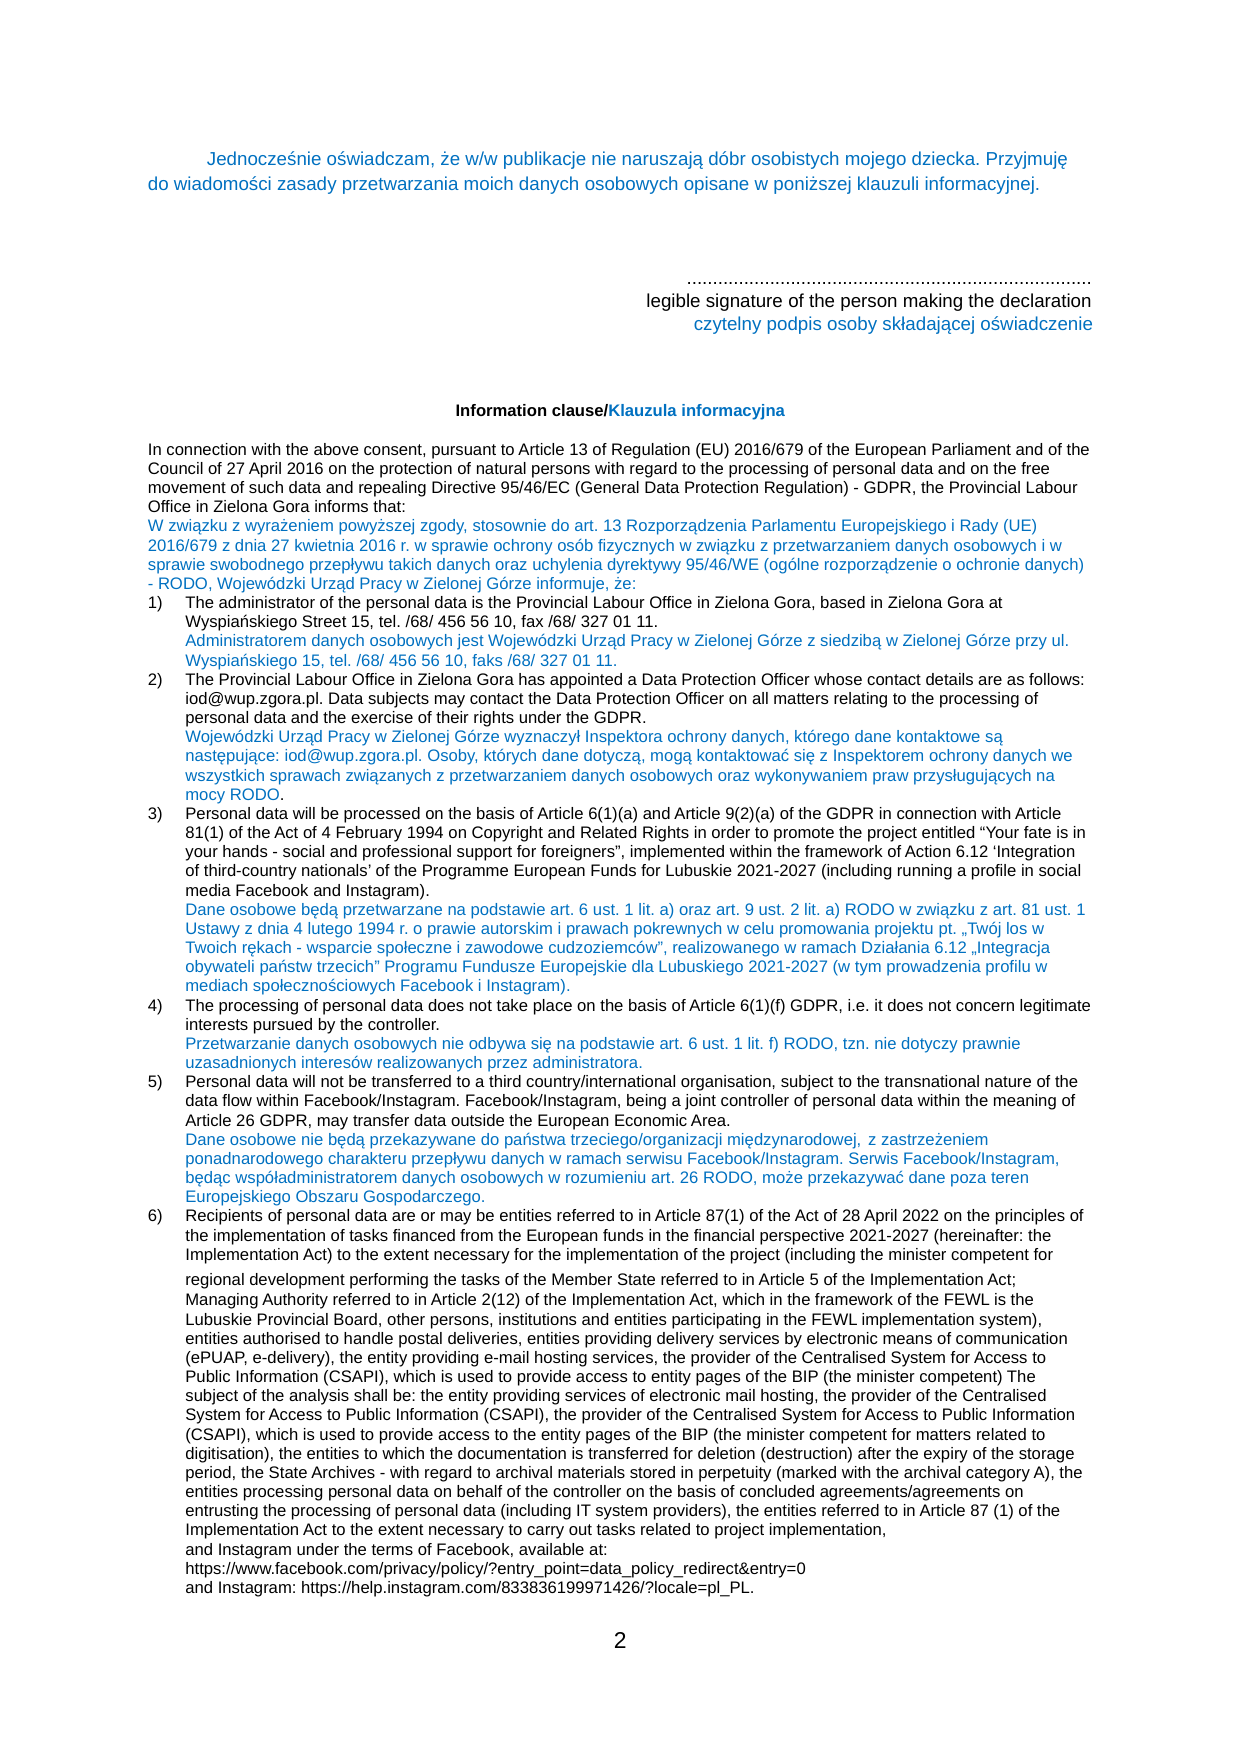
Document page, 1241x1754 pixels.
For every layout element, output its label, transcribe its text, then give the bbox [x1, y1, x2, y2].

list Recipients of personal data are or may be entities referred to in Article 87(1) of the Act of 28 April 2022 on the principles of the implementation of tasks financed from the European funds in the financial perspective 2021-2027 (hereinafter: the Implementation Act) to the extent necessary for the implementation of the project (including the minister competent for regional development performing the tasks of the Member State referred to in Article 5 of the Implementation Act; Managing Authority referred to in Article 2(12) of the Implementation Act, which in the framework of the FEWL is the Lubuskie Provincial Board, other persons, institutions and entities participating in the FEWL implementation system), entities authorised to handle postal deliveries, entities providing delivery services by electronic means of communication (ePUAP, e-delivery), the entity providing e-mail hosting services, the provider of the Centralised System for Access to Public Information (CSAPI), which is used to provide access to entity pages of the BIP (the minister competent) The subject of the analysis shall be: the entity providing services of electronic mail hosting, the provider of the Centralised System for Access to Public Information (CSAPI), the provider of the Centralised System for Access to Public Information (CSAPI), which is used to provide access to the entity pages of the BIP (the minister competent for matters related to digitisation), the entities to which the documentation is transferred for deletion (destruction) after the expiry of the storage period, the State Archives - with regard to archival materials stored in perpetuity (marked with the archival category A), the entities processing personal data on behalf of the controller on the basis of concluded agreements/agreements on entrusting the processing of personal data (including IT system providers), the entities referred to in Article 87 (1) of the Implementation Act to the extent necessary to carry out tasks related to project implementation, [148, 1206, 1093, 1539]
text .............................................................................. [590, 266, 1093, 289]
text Przetwarzanie danych osobowych nie odbywa się na podstawie art. 6 ust. 1 lit. f) RODO, tzn. nie dotyczy prawnie uzasadnionych interesów realizowanych przez administratora. [185, 1034, 1093, 1072]
list The administrator of the personal data is the Provincial Labour Office in Zielona Gora, based in Zielona Gora at Wyspiańskiego Street 15, tel. /68/ 456 56 10, fax /68/ 327 01 11. [148, 593, 1093, 631]
text legible signature of the person making the declaration czytelny podpis osoby składającej oświadczenie [148, 289, 1093, 335]
list The processing of personal data does not take place on the basis of Article 6(1)(f) GDPR, i.e. it does not concern legitimate interests pursued by the controller. [148, 995, 1093, 1034]
text W związku z wyrażeniem powyższej zgody, stosownie do art. 13 Rozporządzenia Parlamentu Europejskiego i Rady (UE) 2016/679 z dnia 27 kwietnia 2016 r. w sprawie ochrony osób fizycznych w związku z przetwarzaniem danych osobowych i w sprawie swobodnego przepływu takich danych oraz uchylenia dyrektywy 95/46/WE (ogólne rozporządzenie o ochronie danych) - RODO, Wojewódzki Urząd Pracy w Zielonej Górze informuje, że: [148, 516, 1093, 593]
text Dane osobowe nie będą przekazywane do państwa trzeciego/organizacji międzynarodowej, z zastrzeżeniem ponadnarodowego charakteru przepływu danych w ramach serwisu Facebook/Instagram. Serwis Facebook/Instagram, będąc współadministratorem danych osobowych w rozumieniu art. 26 RODO, może przekazywać dane poza teren Europejskiego Obszaru Gospodarczego. [185, 1129, 1093, 1206]
text Dane osobowe będą przetwarzane na podstawie art. 6 ust. 1 lit. a) oraz art. 9 ust. 2 lit. a) RODO w związku z art. 81 ust. 1 Ustawy z dnia 4 lutego 1994 r. o prawie autorskim i prawach pokrewnych w celu promowania projektu pt. „Twój los w Twoich rękach - wsparcie społeczne i zawodowe cudzoziemców”, realizowanego w ramach Działania 6.12 „Integracja obywateli państw trzecich” Programu Fundusze Europejskie dla Lubuskiego 2021-2027 (w tym prowadzenia profilu w mediach społecznościowych Facebook i Instagram). [185, 899, 1093, 995]
text In connection with the above consent, pursuant to Article 13 of Regulation (EU) 2016/679 of the European Parliament and of the Council of 27 April 2016 on the protection of natural persons with regard to the processing of personal data and on the free movement of such data and repealing Directive 95/46/EC (General Data Protection Regulation) - GDPR, the Provincial Labour Office in Zielona Gora informs that: [148, 439, 1093, 516]
text Administratorem danych osobowych jest Wojewódzki Urząd Pracy w Zielonej Górze z siedzibą w Zielonej Górze przy ul. Wyspiańskiego 15, tel. /68/ 456 56 10, faks /68/ 327 01 11. [185, 631, 1093, 669]
list Personal data will be processed on the basis of Article 6(1)(a) and Article 9(2)(a) of the GDPR in connection with Article 81(1) of the Act of 4 February 1994 on Copyright and Related Rights in order to promote the project entitled “Your fate is in your hands - social and professional support for foreigners”, implemented within the framework of Action 6.12 ‘Integration of third-country nationals’ of the Programme European Funds for Lubuskie 2021-2027 (including running a profile in social media Facebook and Instagram). [148, 804, 1093, 899]
list The Provincial Labour Office in Zielona Gora has appointed a Data Protection Officer whose contact details are as follows: iod@wup.zgora.pl. Data subjects may contact the Data Protection Officer on all matters relating to the processing of personal data and the exercise of their rights under the GDPR. [148, 669, 1093, 727]
text Information clause/Klauzula informacyjna [148, 401, 1093, 420]
text Wojewódzki Urząd Pracy w Zielonej Górze wyznaczył Inspektora ochrony danych, którego dane kontaktowe są następujące: iod@wup.zgora.pl. Osoby, których dane dotyczą, mogą kontaktować się z Inspektorem ochrony danych we wszystkich sprawach związanych z przetwarzaniem danych osobowych oraz wykonywaniem praw przysługujących na mocy RODO. [185, 727, 1093, 804]
text and Instagram under the terms of Facebook, available at: [185, 1539, 1093, 1558]
text and Instagram: https://help.instagram.com/833836199971426/?locale=pl_PL. [185, 1578, 1093, 1597]
text Jednocześnie oświadczam, że w/w publikacje nie naruszają dóbr osobistych mojego dziecka. Przyjmuję do wiadomości zasady przetwarzania moich danych osobowych opisane w poniższej klauzuli informacyjnej. [148, 148, 1093, 194]
list Personal data will not be transferred to a third country/international organisation, subject to the transnational nature of the data flow within Facebook/Instagram. Facebook/Instagram, being a joint controller of personal data within the meaning of Article 26 GDPR, may transfer data outside the European Economic Area. [148, 1072, 1093, 1129]
text https://www.facebook.com/privacy/policy/?entry_point=data_policy_redirect&entry=0 [185, 1558, 1093, 1578]
